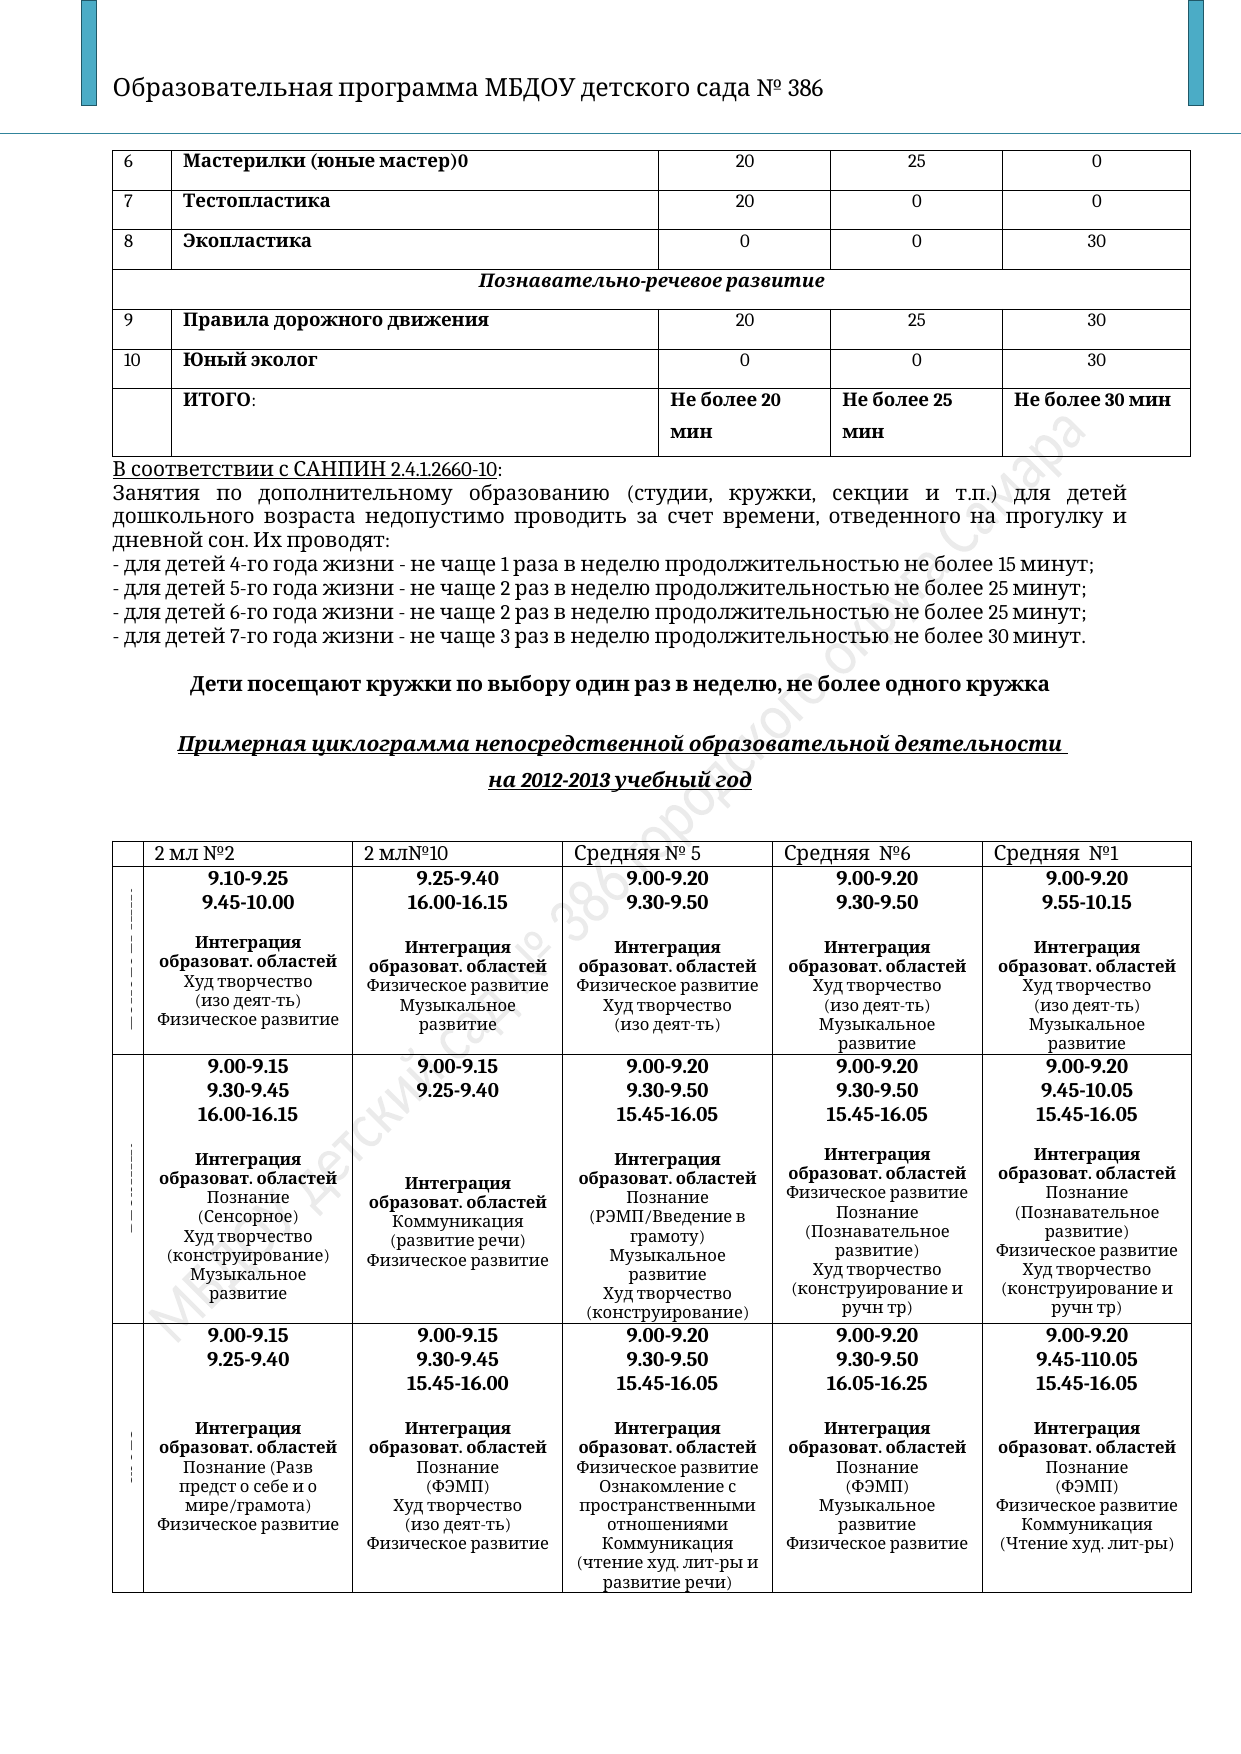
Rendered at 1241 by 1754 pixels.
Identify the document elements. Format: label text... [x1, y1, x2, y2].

table_cell 9.10-9.25 9.45-10.00 Интеграция образоват. областей Худ творчество (изо деят-ть) Физическое развитие [144, 867, 352, 1053]
table_cell 0 [831, 350, 1002, 388]
table_cell 25 [831, 310, 1002, 348]
table_cell Тестопластика [172, 191, 658, 229]
table_cell Экопластика [172, 230, 658, 269]
table_cell 6 [113, 151, 171, 190]
table_header Средняя №6 [773, 842, 982, 866]
table_cell понедельник [113, 867, 143, 1053]
table_cell 9.00-9.20 9.30-9.50 15.45-16.05 Интеграция образоват. областей Познание (РЭМП/Введение в грамоту) Музыкальное развитие Худ творчество (конструирование) [563, 1055, 772, 1323]
table_cell среда [113, 1324, 143, 1592]
table_cell 20 [659, 191, 830, 229]
table_cell Познавательно-речевое развитие [113, 270, 1190, 309]
table_cell 9.00-9.15 9.25-9.40 Интеграция образоват. областей Коммуникация (развитие речи) Физическое развитие [353, 1055, 562, 1323]
text Примерная циклограмма непосредственной образовательной деятельности [112, 733, 1128, 757]
table_cell Не более 20 мин [659, 389, 830, 456]
table_header 2 мл№10 [353, 842, 562, 866]
table_cell 9.00-9.20 9.30-9.50 16.05-16.25 Интеграция образоват. областей Познание (ФЭМП) Музыкальное развитие Физическое развитие [773, 1324, 982, 1592]
table_cell 0 [659, 230, 830, 269]
table_cell 8 [113, 230, 171, 269]
text - для детей 7-го года жизни - не чаще 3 раз в неделю продолжительностью не более 30 минут. [112, 625, 1128, 649]
table_cell Не более 30 мин [1003, 389, 1190, 456]
table_cell 30 [1003, 310, 1190, 348]
table_cell 9.00-9.20 9.30-9.50 15.45-16.05 Интеграция образоват. областей Физическое развитие Познание (Познавательное развитие) Худ творчество (конструирование и ручн тр) [773, 1055, 982, 1323]
table_cell 0 [659, 350, 830, 388]
table_cell 9.25-9.40 16.00-16.15 Интеграция образоват. областей Физическое развитие Музыкальное развитие [353, 867, 562, 1053]
table_cell 7 [113, 191, 171, 229]
table_cell 10 [113, 350, 171, 388]
table_cell ИТОГО: [172, 389, 658, 456]
table_cell Правила дорожного движения [172, 310, 658, 348]
table_header 2 мл №2 [144, 842, 352, 866]
table_cell 0 [831, 191, 1002, 229]
table_cell 0 [1003, 191, 1190, 229]
table_cell [113, 389, 171, 456]
table_cell 9.00-9.20 9.30-9.50 Интеграция образоват. областей Физическое развитие Худ творчество (изо деят-ть) [563, 867, 772, 1053]
text - для детей 4-го года жизни - не чаще 1 раза в неделю продолжительностью не более 15 минут; [112, 553, 1128, 577]
table_cell Не более 25 мин [831, 389, 1002, 456]
table_cell 9.00-9.20 9.45-10.05 15.45-16.05 Интеграция образоват. областей Познание (Познавательное развитие) Физическое развитие Худ творчество (конструирование и ручн тр) [983, 1055, 1191, 1323]
table_header [113, 842, 143, 866]
text на 2012-2013 учебный год [112, 769, 1128, 793]
table_cell Мастерилки (юные мастер)0 [172, 151, 658, 190]
text В соответствии с САНПИН 2.4.1.2660-10: [112, 457, 1128, 481]
table_cell вторник [113, 1055, 143, 1323]
table_header Средняя № 5 [563, 842, 772, 866]
table_cell 9.00-9.15 9.30-9.45 16.00-16.15 Интеграция образоват. областей Познание (Сенсорное) Худ творчество (конструирование) Музыкальное развитие [144, 1055, 352, 1323]
text Дети посещают кружки по выбору один раз в неделю, не более одного кружка [112, 673, 1128, 697]
table_cell 9.00-9.20 9.45-110.05 15.45-16.05 Интеграция образоват. областей Познание (ФЭМП) Физическое развитие Коммуникация (Чтение худ. лит-ры) [983, 1324, 1191, 1592]
table_cell 9.00-9.15 9.25-9.40 Интеграция образоват. областей Познание (Разв предст о себе и о мире/грамота) Физическое развитие [144, 1324, 352, 1592]
table_cell 30 [1003, 350, 1190, 388]
table_cell 9.00-9.20 9.30-9.50 15.45-16.05 Интеграция образоват. областей Физическое развитие Ознакомление с пространственными отношениями Коммуникация (чтение худ. лит-ры и развитие речи) [563, 1324, 772, 1592]
table_cell 0 [1003, 151, 1190, 190]
table_cell 20 [659, 151, 830, 190]
table_cell 9 [113, 310, 171, 348]
text - для детей 5-го года жизни - не чаще 2 раз в неделю продолжительностью не более 25 минут; [112, 577, 1128, 601]
text Занятия по дополнительному образованию (студии, кружки, секции и т.п.) для детей дошкольного возраста недопустимо проводить за счет времени, отведенного на прогулку и дневной сон. Их проводят: [112, 481, 1128, 553]
table_cell 9.00-9.15 9.30-9.45 15.45-16.00 Интеграция образоват. областей Познание (ФЭМП) Худ творчество (изо деят-ть) Физическое развитие [353, 1324, 562, 1592]
table_cell 9.00-9.20 9.30-9.50 Интеграция образоват. областей Худ творчество (изо деят-ть) Музыкальное развитие [773, 867, 982, 1053]
table_cell 0 [831, 230, 1002, 269]
table_cell Юный эколог [172, 350, 658, 388]
table_cell 25 [831, 151, 1002, 190]
text - для детей 6-го года жизни - не чаще 2 раз в неделю продолжительностью не более 25 минут; [112, 601, 1128, 625]
table_cell 30 [1003, 230, 1190, 269]
table_cell 20 [659, 310, 830, 348]
table_cell 9.00-9.20 9.55-10.15 Интеграция образоват. областей Худ творчество (изо деят-ть) Музыкальное развитие [983, 867, 1191, 1053]
table_header Средняя №1 [983, 842, 1191, 866]
